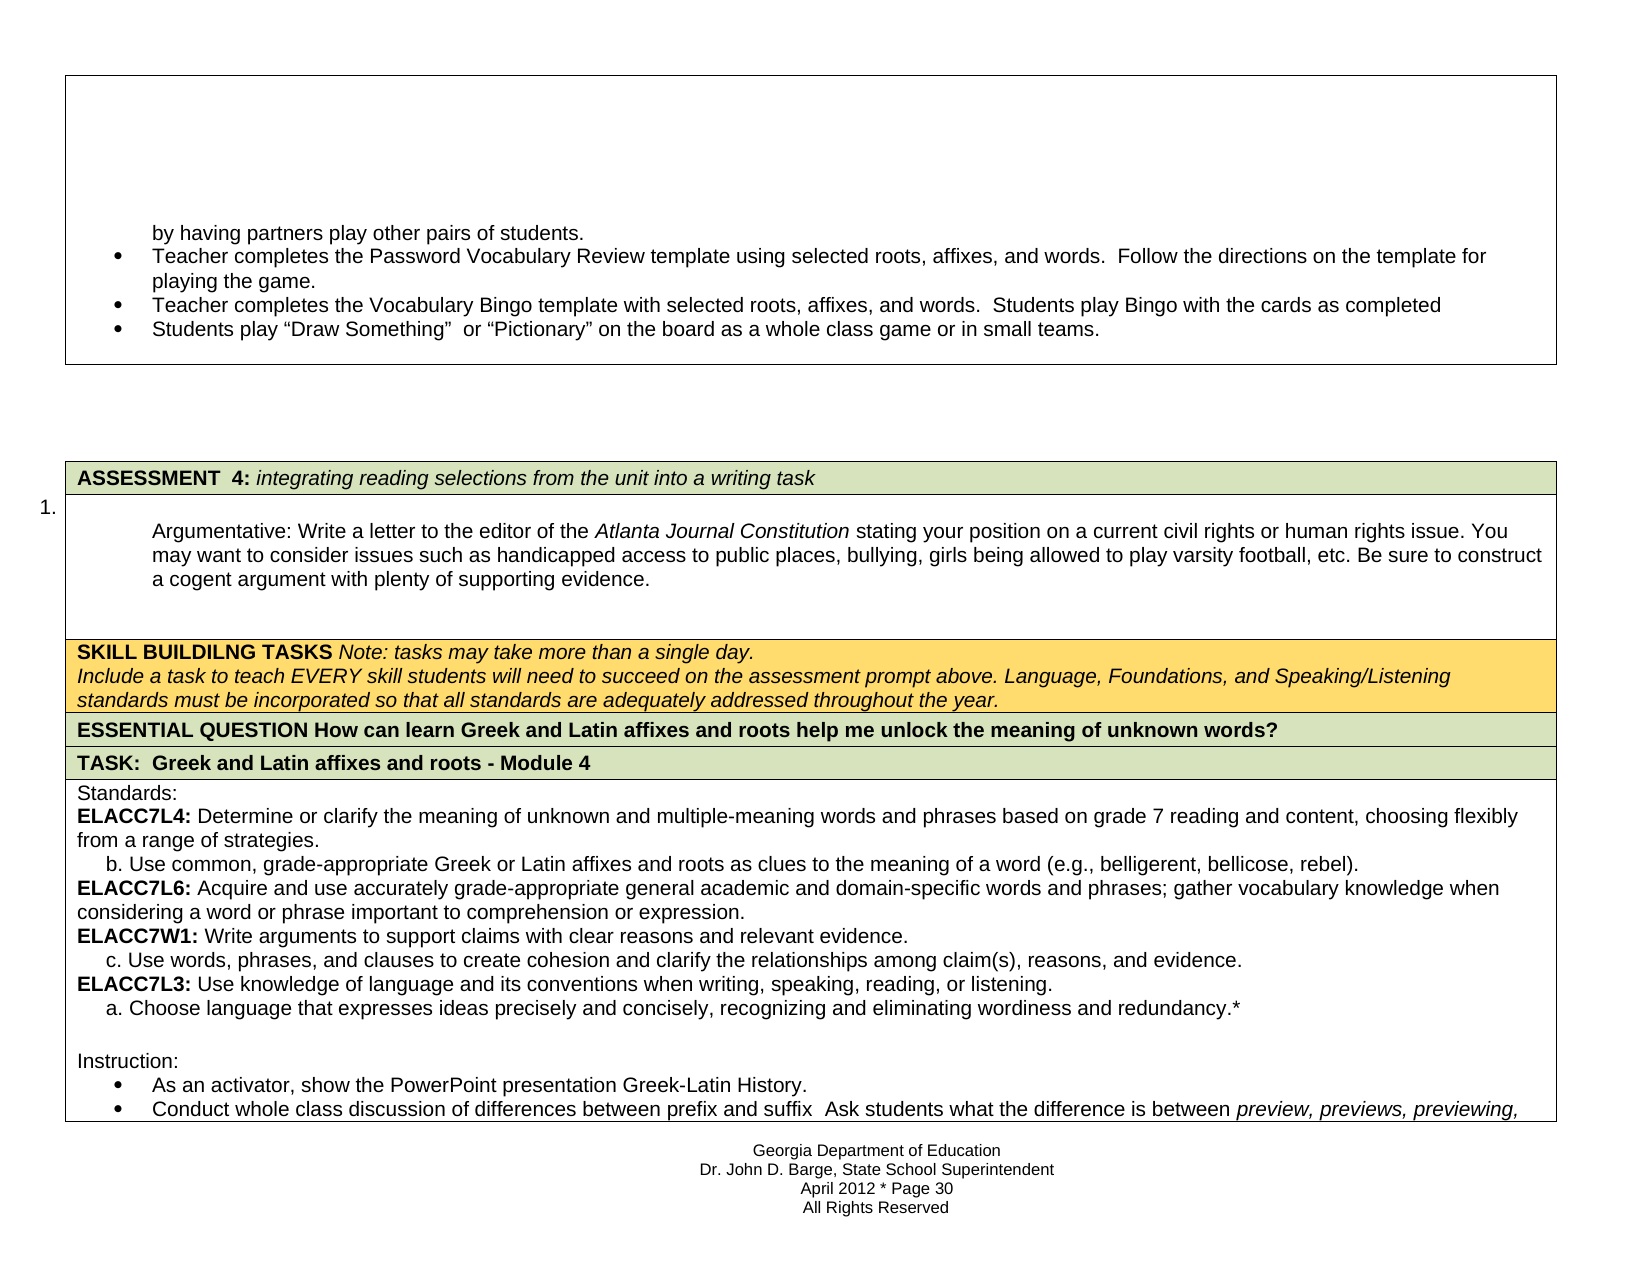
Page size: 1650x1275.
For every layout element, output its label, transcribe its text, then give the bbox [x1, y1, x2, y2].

table_cell SKILL BUILDILNG TASKS Note: tasks may take more than a single day. Include a task to teach EVERY skill students will need to succeed on the assessment prompt above. Language, Foundations, and Speaking/Listening standards must be incorporated so that all standards are adequately addressed throughout the year. [66, 640, 1556, 712]
table_cell TASK: Greek and Latin affixes and roots - Module 4 [66, 747, 1556, 779]
table_header ASSESSMENT 4: integrating reading selections from the unit into a writing task [66, 462, 1556, 494]
table_cell ESSENTIAL QUESTION How can learn Greek and Latin affixes and roots help me unlock the meaning of unknown words? [66, 713, 1556, 746]
table_cell Standards: ELACC7L4: Determine or clarify the meaning of unknown and multiple-meaning words and phrases based on grade 7 reading and content, choosing flexibly from a range of strategies. b. Use common, grade-appropriate Greek or Latin affixes and roots as clues to the meaning of a word (e.g., belligerent, bellicose, rebel). ELACC7L6: Acquire and use accurately grade-appropriate general academic and domain-specific words and phrases; gather vocabulary knowledge when considering a word or phrase important to comprehension or expression. ELACC7W1: Write arguments to support claims with clear reasons and relevant evidence. c. Use words, phrases, and clauses to create cohesion and clarify the relationships among claim(s), reasons, and evidence. ELACC7L3: Use knowledge of language and its conventions when writing, speaking, reading, or listening. a. Choose language that expresses ideas precisely and concisely, recognizing and eliminating wordiness and redundancy.* Instruction: As an activator, show the PowerPoint presentation Greek-Latin History. Conduct whole class discussion of differences between prefix and suffix Ask students what the difference is between preview, previews, previewing, previewed? Ask students to put the words in a sentence to explore their different meanings. In discussing the other suffixes, ask students what words end with ‐tion, ‐ness, or ‐ly. Stress the idea that prefixes change the word’s meaning (e.g., preview versus review), but suffixes change the function of the word in a sentence as in the example fair (an adjective) to fairly (an adverb) to fairness (a noun). Conduct direct instruction with whole group to introduce twelve to fifteen Greek and Latin affixes and roots. Four sample lists of affixes, roots, and the associated vocabulary word are included in this unit (Greek and Latin Tasks) and are separated by Module numbers.) Teachers should feel free to develop his or her list of affixes and roots and the associated vocabulary words. Extensive lists can be found here: http://www.adlit.org/article/40406/ http://english.glendale.cc.ca.us/roots.dict.html http://www.factmonster.com/ipka/A0907017.html https://www.msu.edu/~defores1/gre/roots/gre_rts_afx2.htm?... http://quizlet.com/5554843/greek-and-latin-affixes-and-roots-with-definitions-for-derivational-reading-stage-flash-cards/ http://en.wikipedia.org/wiki/List_of_Greek_and_Latin_roots_in_English http://www.learnthat.org/pages/view/roots.html https://sites.google.com/site/msclineswebsite/greek-latin-roots-prefixes-suffixes http://www.quia.com/files/quia/users/lauragraham/Latin-and-Greek-Roots-and-Affixes www.lesd.k12.az.us/webpages/jclark/files/rootslist.pdf http://mrsogle.wikispaces.com/Greek+and+Latin+Roots+Lists http://ims.ode.state.oh.us/ODE/IMS/Lessons/Content/CER_LP_S02_BE_L07_I06_01.pdf (Note: This is a lesson, but includes lists.) www.meridianschools.org/Staff/.../common_affixes.doc http://www.asdk12.org/middlelink/LA/vocabulary/forms/Greek_Latin_Roots.pdf (differentiated by academic subject) Students create a Greek and Latin Roots art book. Lesson plan found here: http://all4teachers.wikispaces.com/file/view/TheGreekandLatinRootsandStemsArtBookLess_2.pdf. Using unit texts, students actively seek words using assigned roots and affixes as they read. Log each word and its definition in a personal dictionary to be used throughout the course of study in the unit. Students use words introduced in this lesson when completing writing tasks in the unit. Board Race: Play this game as a review. Divide the class into two teams. Each team will send one teammate to the board. The elected teammate will hold a marker in hand and face the class. The teacher will then randomly call out either the meaning of an affix or root, or the definition of an assigned word. As soon as the student has the answer, they write it on the board (spelling counts). If they do not know it, they can hand the marker off to another teammate who does. The first student to write the answer correctly wins a point for his or her team. That person will remain at the board and the other team sends up a new player. The winning player may remain at the board for up to three plays and then must turn the marker over to a teammate. The game ends when all roots and affixes and definitions have been called or you may repeat as time allows. The team with the most points wins. (Notes: As you add new roots, affixes, and vocabulary words to your students’ vocabulary throughout the year, continue to play the game using previous words, affixes, and roots. Additionally, this game can be adapted for play using multiple meaning words.) Students create their own vocabulary board game http://www.brighthubeducation.com/middle-school-english-lessons/35437-make-a-classroom-board-game-to-learn-greek-and-latin-root-words/. Lesson plan for teaching affixes and roots here: http://rpdp.net/files/ccss/ELA/ELA_9-10_Curr_Res/Language%209-10/Language%20Standard%204%20%289-10%29.pdf. Choose from this selection of graphic organizers for vocabulary: http://notebookingfairy.com/2011/05/vocabulary-notebooking-pages/. Conduct direct instruction on writing meaningful sentences using the PowerPoint presentation “Meaningful Sentences” Student pairs create “meaningful sentences” of selected vocabulary words. LEGOS: Individually or in pairs, students create nonsense words using roots and affixes to construct them similar to how Legos are used. After the words are formed, they should then use the new words in meaningful sentences and write them on sentence strips which can then be shared with the class. Display the strips in either in the classroom or hallway to promote vocabulary conversations. Using the vocabulary words, students work with a partner to write sentences on the topic of civil rights, segregation, apartheid, or human rights. Students create flashcards of affixes, roots, and vocabulary words. Online sources: http://www.scholastic.com/kids/homework/flashcards.htm , http://www.kitzkikz.com/flashcards/ , http://cambridgeenglishonline.com/Flashcard_maker/. Vocabulary Sort: Create a chart of the vocabulary word and the definition. Print it out, laminate (for extended use), and cut apart. Place pieces in a small plastic bag or envelope. Students may work individually or with a partner to put the pieces back together again. You can also use this as a game by having partners play other pairs of students. Teacher completes the Password Vocabulary Review template using selected roots, affixes, and words. Follow the directions on the template for playing the game. Teacher completes the Vocabulary Bingo template with selected roots, affixes, and words. Students play Bingo with the cards as completed Students play “Draw Something” or “Pictionary” on the board as a whole class game or in small teams. *Assessment Opportunity (DISCLAIMER: The affixes, roots, and vocabulary represented in these lessons should by no means insinuate that these will be found on any state or federal assessment. The Georgia ELA common Core Standard, ELACC7L4c, only states that the choices be common and grade appropriate. The choices represented here are just that. Please feel free to choose other affixes and roots to use at your discretion.) [66, 780, 1556, 1121]
table_cell Argumentative: Write a letter to the editor of the Atlanta Journal Constitution stating your position on a current civil rights or human rights issue. You may want to consider issues such as handicapped access to public places, bullying, girls being allowed to play varsity football, etc. Be sure to construct a cogent argument with plenty of supporting evidence. [66, 495, 1556, 639]
